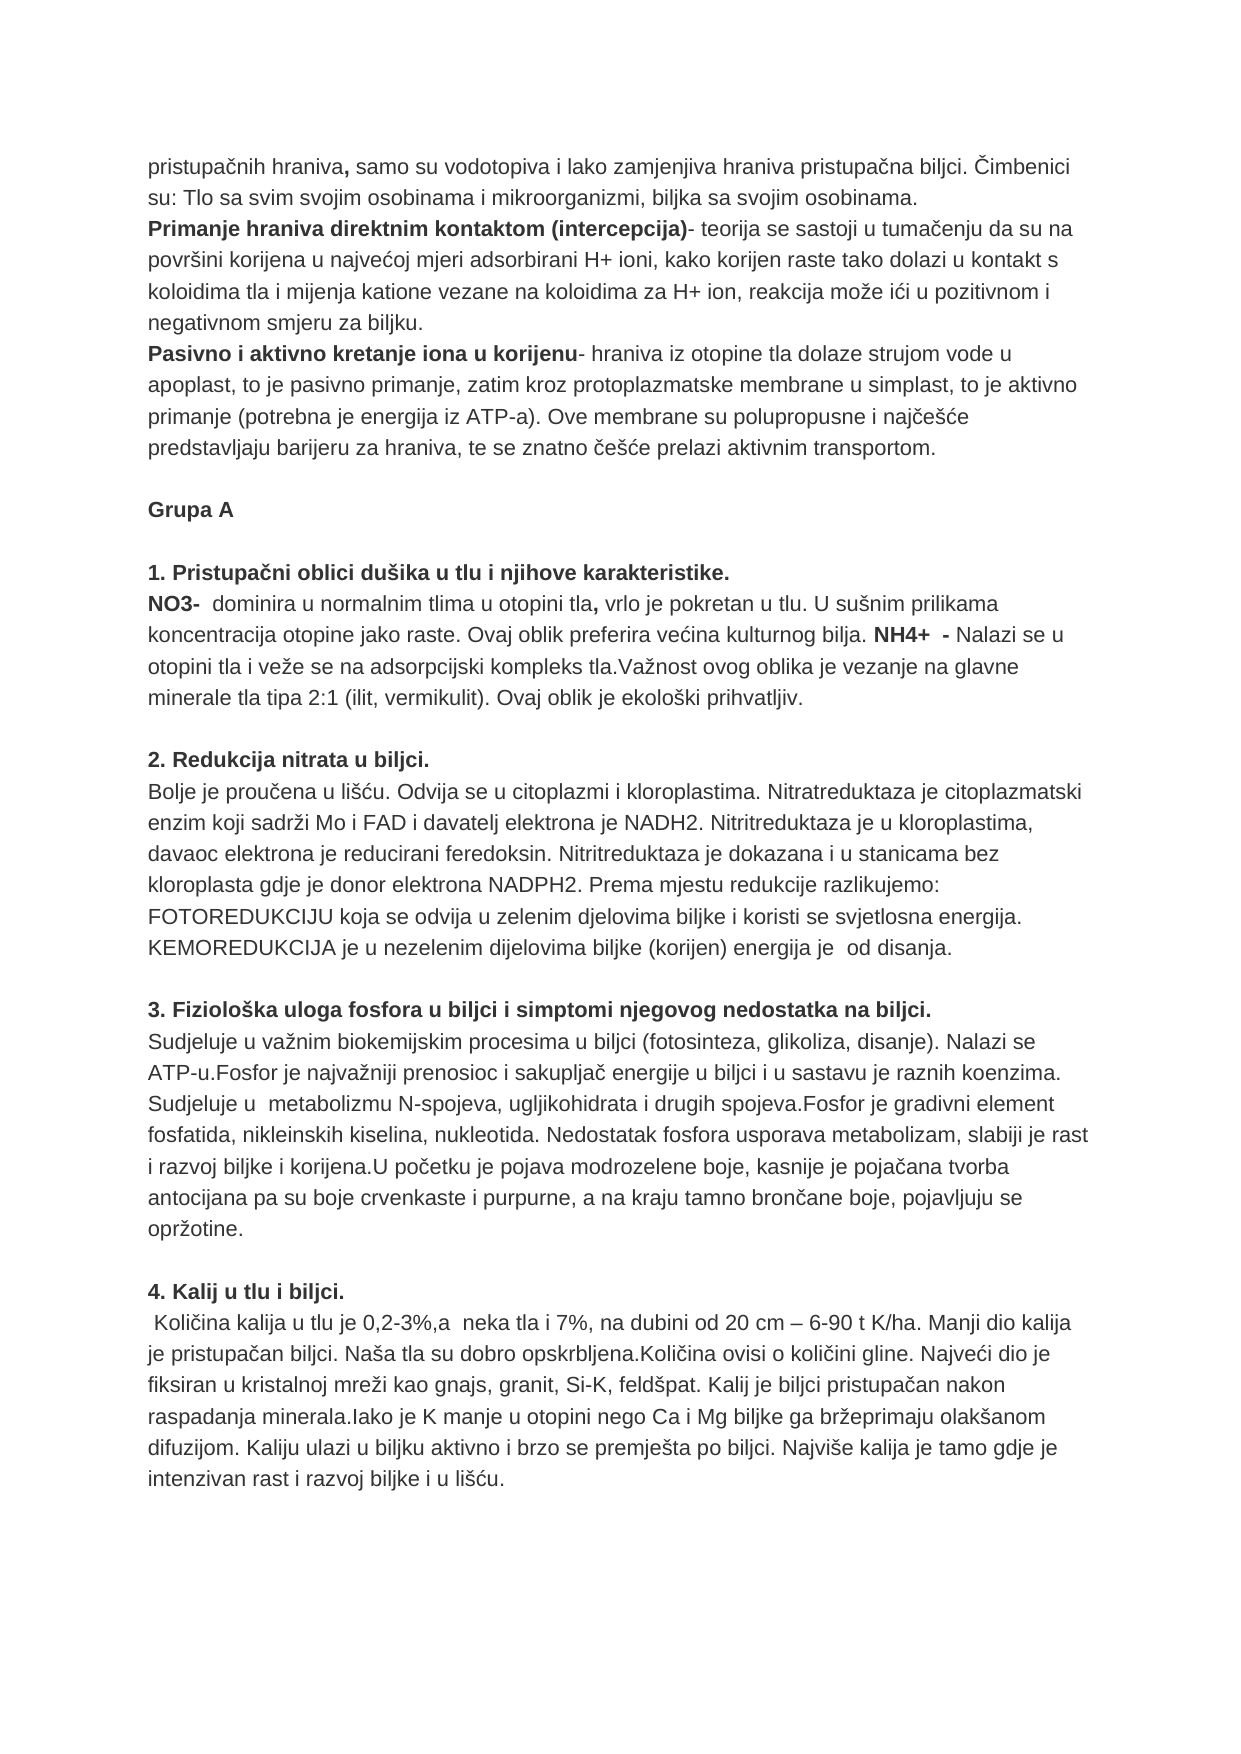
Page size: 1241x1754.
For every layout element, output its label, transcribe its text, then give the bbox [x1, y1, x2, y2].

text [148, 148, 1093, 210]
text NO3- dominira u normalnim tlima u otopini tla, vrlo je pokretan u tlu. U sušnim prilikama koncentracija otopine jako raste. Ovaj oblik preferira većina kulturnog bilja. NH4+ - Nalazi se u otopini tla i veže se na adsorpcijski kompleks tla.Važnost ovog oblika je vezanje na glavne minerale tla tipa 2:1 (ilit, vermikulit). Ovaj oblik je ekološki prihvatljiv. [148, 585, 1093, 710]
text 1. Pristupačni oblici dušika u tlu i njihove karakteristike. [148, 554, 1093, 585]
text Primanje hraniva direktnim kontaktom (intercepcija)- teorija se sastoji u tumačenju da su na površini korijena u najvećoj mjeri adsorbirani H+ ioni, kako korijen raste tako dolazi u kontakt s koloidima tla i mijenja katione vezane na koloidima za H+ ion, reakcija može ići u pozitivnom i negativnom smjeru za biljku. [148, 210, 1093, 335]
text 3. Fiziološka uloga fosfora u biljci i simptomi njegovog nedostatka na biljci. [148, 991, 1093, 1023]
text Količina kalija u tlu je 0,2-3%,a neka tla i 7%, na dubini od 20 cm – 6-90 t K/ha. Manji dio kalija je pristupačan biljci. Naša tla su dobro opskrbljena.Količina ovisi o količini gline. Najveći dio je fiksiran u kristalnoj mreži kao gnajs, granit, Si-K, feldšpat. Kalij je biljci pristupačan nakon raspadanja minerala.Iako je K manje u otopini nego Ca i Mg biljke ga bržeprimaju olakšanom difuzijom. Kaliju ulazi u biljku aktivno i brzo se premješta po biljci. Najviše kalija je tamo gdje je intenzivan rast i razvoj biljke i u lišću. [148, 1304, 1093, 1491]
text Grupa A [148, 491, 1093, 523]
text Sudjeluje u važnim biokemijskim procesima u biljci (fotosinteza, glikoliza, disanje). Nalazi se ATP-u.Fosfor je najvažniji prenosioc i sakupljač energije u biljci i u sastavu je raznih koenzima. Sudjeluje u metabolizmu N-spojeva, ugljikohidrata i drugih spojeva.Fosfor je gradivni element fosfatida, nikleinskih kiselina, nukleotida. Nedostatak fosfora usporava metabolizam, slabiji je rast i razvoj biljke i korijena.U početku je pojava modrozelene boje, kasnije je pojačana tvorba antocijana pa su boje crvenkaste i purpurne, a na kraju tamno brončane boje, pojavljuju se opržotine. [148, 1023, 1093, 1241]
text 2. Redukcija nitrata u biljci. [148, 741, 1093, 773]
text 4. Kalij u tlu i biljci. [148, 1273, 1093, 1304]
text Bolje je proučena u lišću. Odvija se u citoplazmi i kloroplastima. Nitratreduktaza je citoplazmatski enzim koji sadrži Mo i FAD i davatelj elektrona je NADH2. Nitritreduktaza je u kloroplastima, davaoc elektrona je reducirani feredoksin. Nitritreduktaza je dokazana i u stanicama bez kloroplasta gdje je donor elektrona NADPH2. Prema mjestu redukcije razlikujemo: FOTOREDUKCIJU koja se odvija u zelenim djelovima biljke i koristi se svjetlosna energija. KEMOREDUKCIJA je u nezelenim dijelovima biljke (korijen) energija je od disanja. [148, 773, 1093, 960]
text Pasivno i aktivno kretanje iona u korijenu- hraniva iz otopine tla dolaze strujom vode u apoplast, to je pasivno primanje, zatim kroz protoplazmatske membrane u simplast, to je aktivno primanje (potrebna je energija iz ATP-a). Ove membrane su polupropusne i najčešće predstavljaju barijeru za hraniva, te se znatno češće prelazi aktivnim transportom. [148, 335, 1093, 460]
